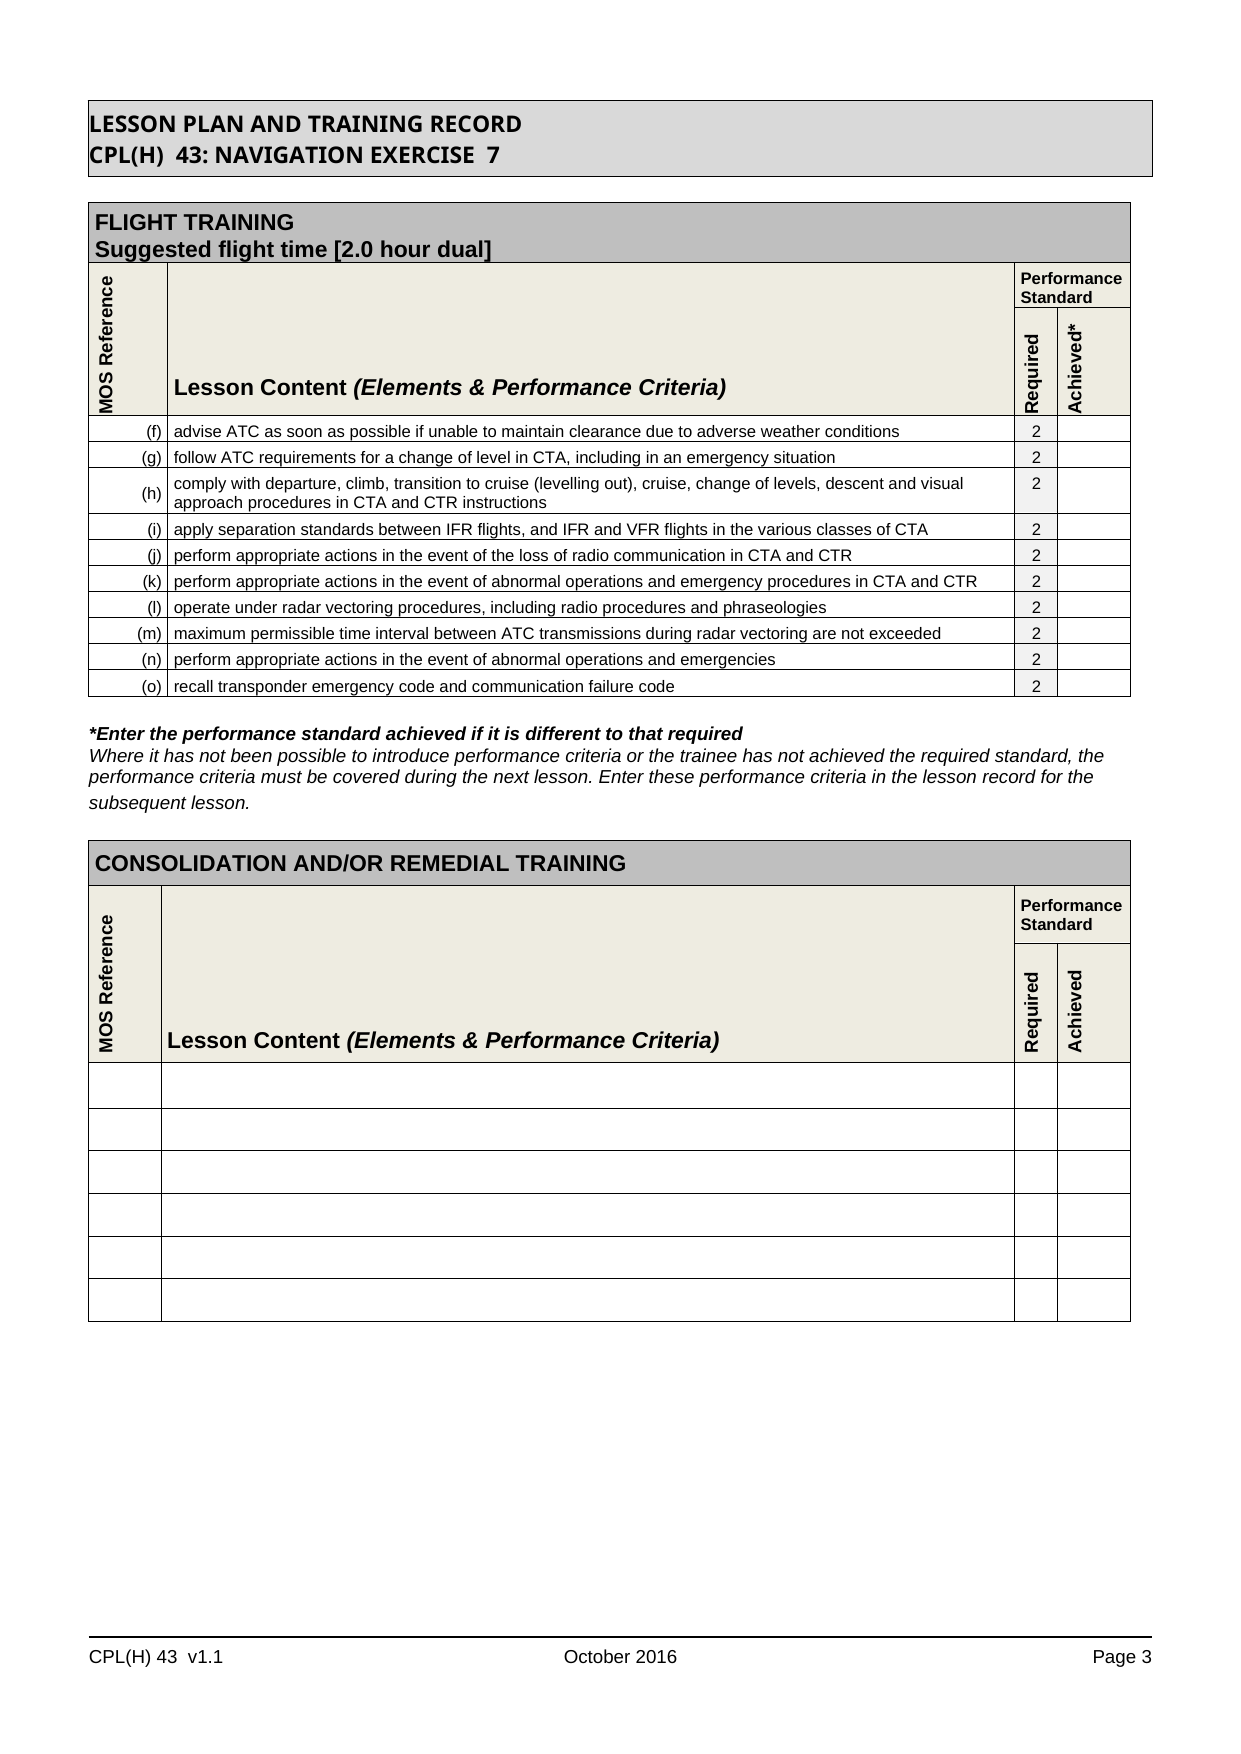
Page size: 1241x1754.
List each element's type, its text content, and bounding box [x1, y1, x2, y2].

text Where it has not been possible to introduce performance criteria or the trainee has not achieved the required standard, the performance criteria must be covered during the next lesson. Enter these performance criteria in the lesson record for the subsequent lesson. [89, 744, 1152, 814]
table_cell [1058, 540, 1130, 565]
table_cell Performance Standard [1015, 263, 1130, 307]
table_cell apply separation standards between IFR flights, and IFR and VFR flights in the various classes of CTA [168, 514, 1014, 539]
table_cell [89, 1151, 161, 1193]
text *Enter the performance standard achieved if it is different to that required [89, 723, 1152, 744]
table_cell perform appropriate actions in the event of the loss of radio communication in CTA and CTR [168, 540, 1014, 565]
table_cell [1058, 592, 1130, 617]
table_cell Lesson Content (Elements & Performance Criteria) [168, 263, 1014, 415]
table_cell [1015, 1109, 1057, 1150]
table_cell [1058, 1279, 1130, 1321]
table_cell Performance Standard [1015, 886, 1130, 942]
table_cell operate under radar vectoring procedures, including radio procedures and phraseologies [168, 592, 1014, 617]
table_cell (k) [89, 566, 167, 591]
table_cell maximum permissible time interval between ATC transmissions during radar vectoring are not exceeded [168, 618, 1014, 643]
table_cell Required [1015, 308, 1057, 415]
table_cell 2 [1015, 618, 1057, 643]
table_cell [89, 1109, 161, 1150]
table_cell Required [1015, 944, 1057, 1062]
table_cell (l) [89, 592, 167, 617]
table_cell 2 [1015, 468, 1057, 512]
table_cell [1058, 416, 1130, 441]
table_cell [1058, 442, 1130, 467]
table_cell advise ATC as soon as possible if unable to maintain clearance due to adverse weather conditions [168, 416, 1014, 441]
table_cell [89, 1279, 161, 1321]
table_cell perform appropriate actions in the event of abnormal operations and emergencies [168, 644, 1014, 669]
table_cell [89, 1063, 161, 1107]
table_cell [162, 1279, 1014, 1321]
table_cell 2 [1015, 670, 1057, 696]
table_cell follow ATC requirements for a change of level in CTA, including in an emergency situation [168, 442, 1014, 467]
table_cell Achieved [1058, 944, 1130, 1062]
table_cell Lesson Content (Elements & Performance Criteria) [162, 886, 1014, 1062]
table_cell (o) [89, 670, 167, 696]
table_cell [89, 1194, 161, 1236]
table_cell [1058, 1151, 1130, 1193]
table_cell [1058, 618, 1130, 643]
table_cell (h) [89, 468, 167, 512]
table_cell 2 [1015, 592, 1057, 617]
table_cell [1058, 1237, 1130, 1278]
table_cell 2 [1015, 566, 1057, 591]
table_cell Achieved* [1058, 308, 1130, 415]
table_cell [1058, 1194, 1130, 1236]
table_cell [1058, 514, 1130, 539]
table_cell 2 [1015, 644, 1057, 669]
table_cell [1015, 1237, 1057, 1278]
table_cell [1015, 1194, 1057, 1236]
table_cell [162, 1194, 1014, 1236]
table_cell (g) [89, 442, 167, 467]
table_cell [1058, 644, 1130, 669]
table_cell [162, 1237, 1014, 1278]
table_cell (n) [89, 644, 167, 669]
table_cell [1015, 1279, 1057, 1321]
table_cell [1058, 468, 1130, 512]
table_cell 2 [1015, 514, 1057, 539]
table_cell MOS Reference [89, 263, 167, 415]
table_cell recall transponder emergency code and communication failure code [168, 670, 1014, 696]
table_cell 2 [1015, 540, 1057, 565]
table_cell (j) [89, 540, 167, 565]
table_cell MOS Reference [89, 886, 161, 1062]
table_cell 2 [1015, 416, 1057, 441]
table_cell [1015, 1151, 1057, 1193]
table_header CONSOLIDATION AND/OR REMEDIAL TRAINING [89, 841, 1130, 885]
table_cell [162, 1109, 1014, 1150]
table_cell (i) [89, 514, 167, 539]
table_cell [162, 1151, 1014, 1193]
table_cell comply with departure, climb, transition to cruise (levelling out), cruise, change of levels, descent and visual approach procedures in CTA and CTR instructions [168, 468, 1014, 512]
table_cell 2 [1015, 442, 1057, 467]
table_cell [1058, 1109, 1130, 1150]
table_cell [1058, 670, 1130, 696]
table_cell (m) [89, 618, 167, 643]
table_header FLIGHT TRAINING Suggested flight time [2.0 hour dual] [89, 203, 1130, 262]
table_cell perform appropriate actions in the event of abnormal operations and emergency procedures in CTA and CTR [168, 566, 1014, 591]
table_cell [162, 1063, 1014, 1107]
table_cell [1058, 566, 1130, 591]
table_cell (f) [89, 416, 167, 441]
table_cell [1015, 1063, 1057, 1107]
table_cell [1058, 1063, 1130, 1107]
table_cell [89, 1237, 161, 1278]
